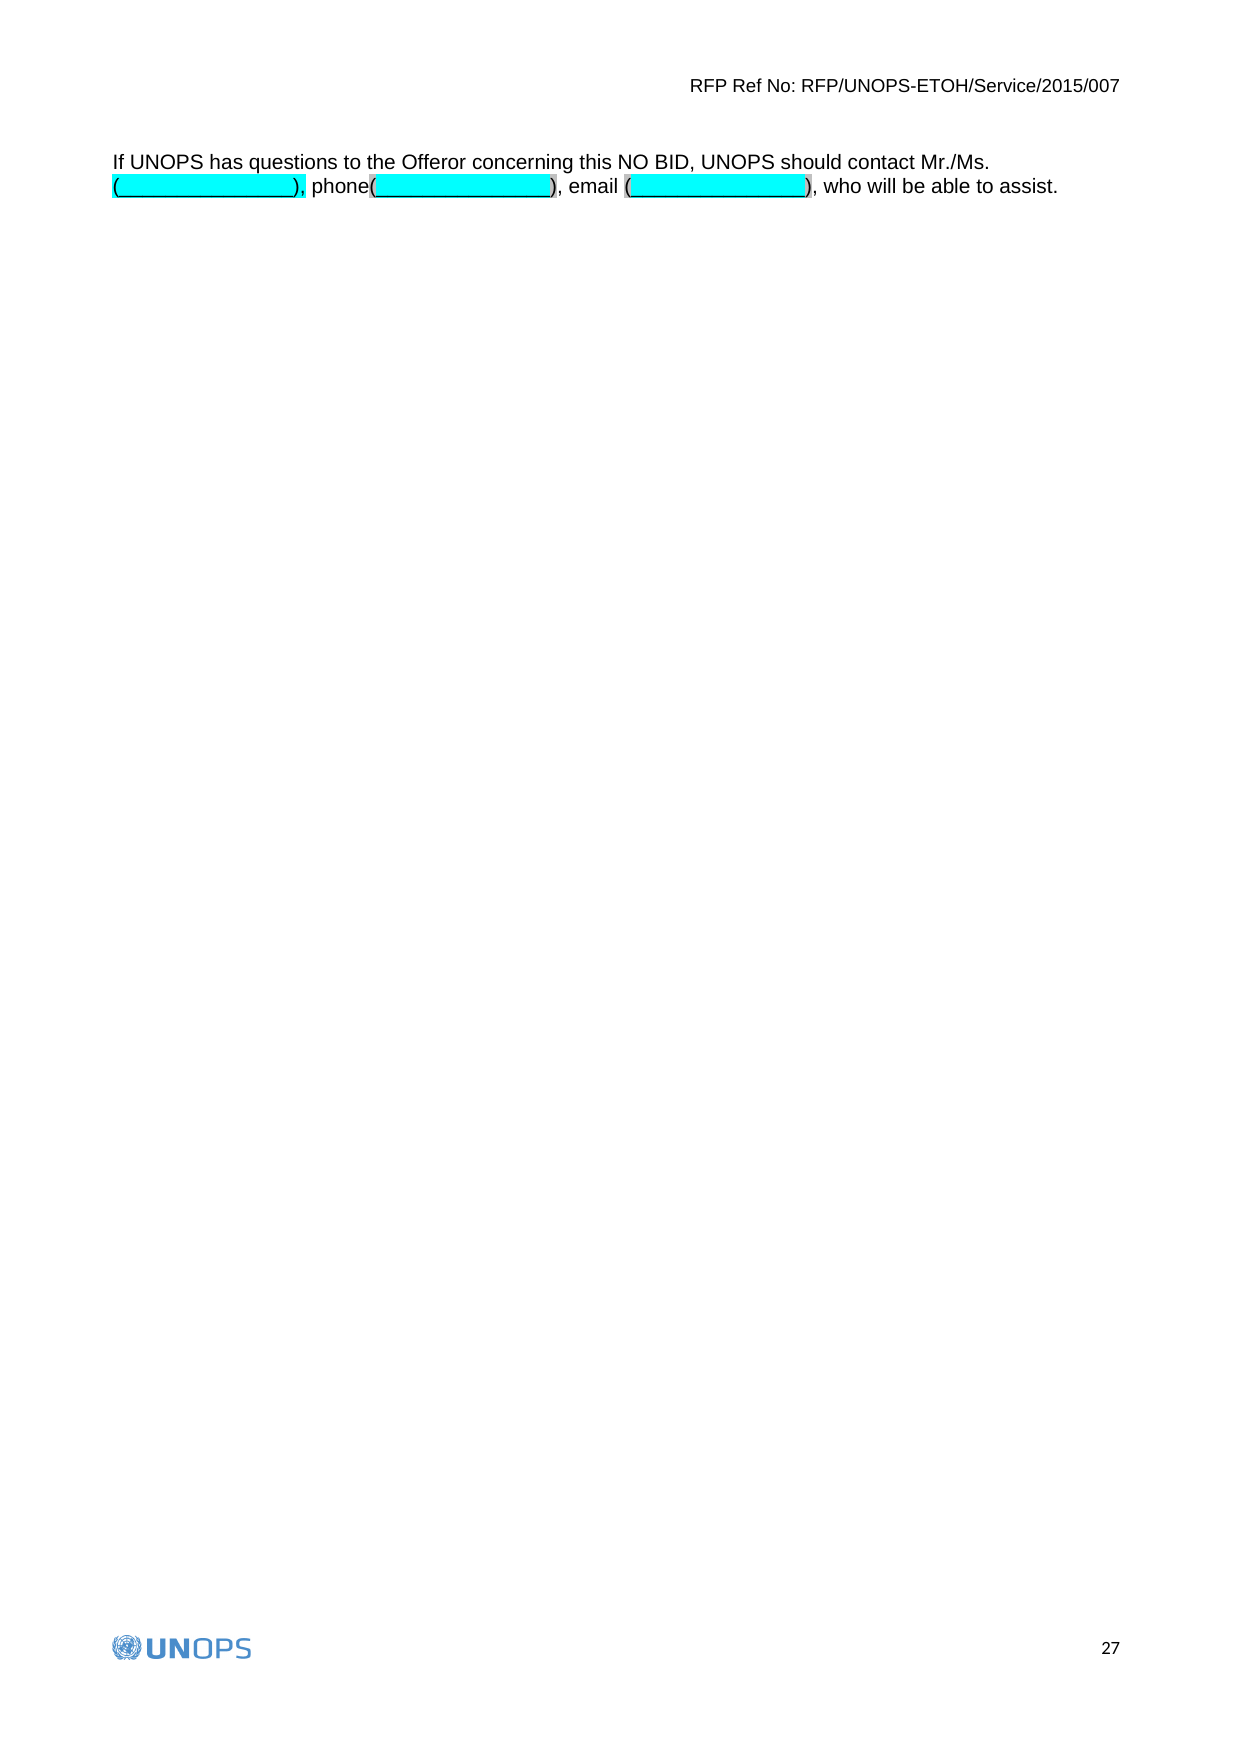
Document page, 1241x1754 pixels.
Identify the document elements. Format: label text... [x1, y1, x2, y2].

picture [112, 1635, 251, 1660]
text If UNOPS has questions to the Offeror concerning this NO BID, UNOPS should contact Mr./Ms. (_______________), phone(_______________), email (_______________), who will be able to assist. [112, 150, 1128, 198]
